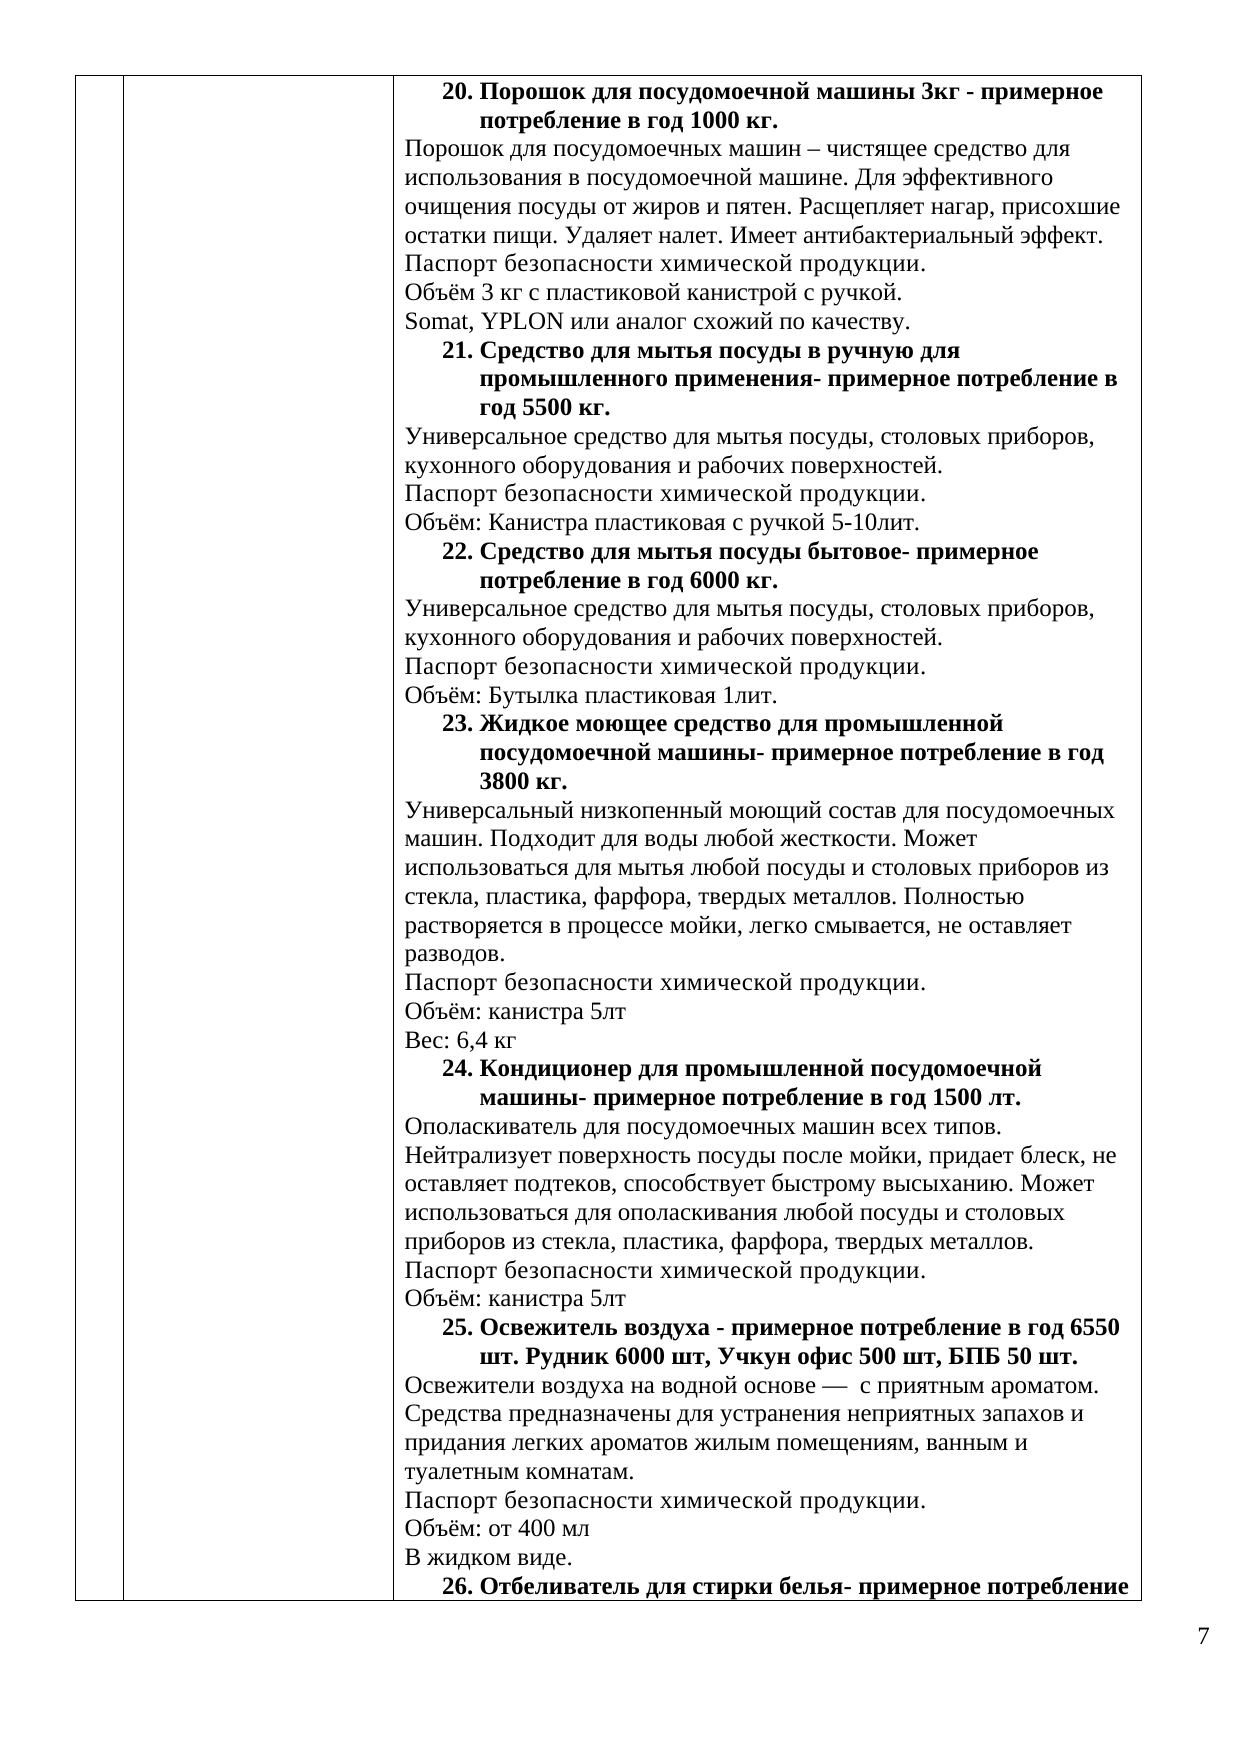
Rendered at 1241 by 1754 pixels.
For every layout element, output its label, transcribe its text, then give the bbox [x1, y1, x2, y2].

table_cell 9 [76, 76, 123, 1600]
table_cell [124, 76, 393, 1600]
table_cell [394, 76, 1141, 1600]
